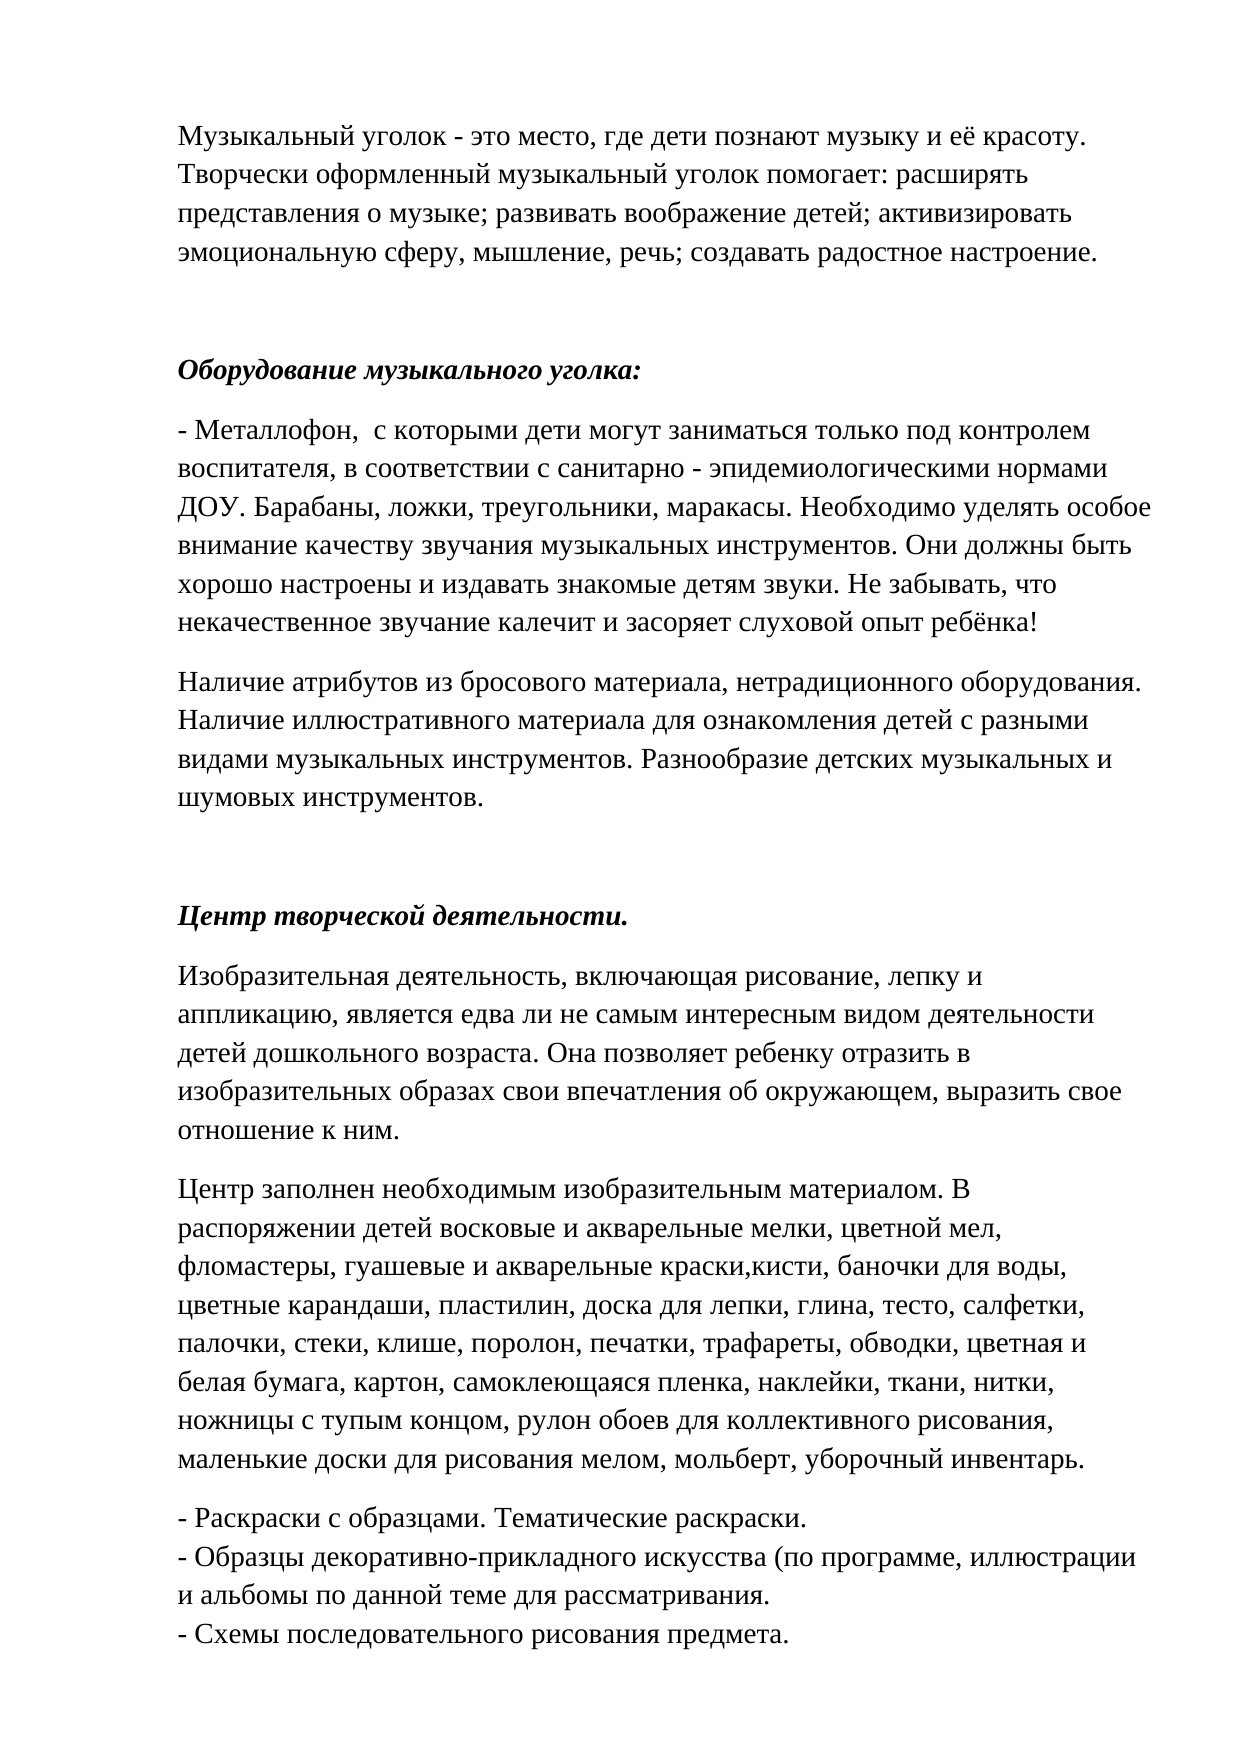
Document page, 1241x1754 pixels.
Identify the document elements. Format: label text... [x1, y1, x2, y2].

text Изобразительная деятельность, включающая рисование, лепку и аппликацию, является едва ли не самым интересным видом деятельности детей дошкольного возраста. Она позволяет ребенку отразить в изобразительных образах свои впечатления об окружающем, выразить свое отношение к ним. [177, 958, 1152, 1145]
text Музыкальный уголок - это место, где дети познают музыку и её красоту. Творчески оформленный музыкальный уголок помогает: расширять представления о музыке; развивать воображение детей; активизировать эмоциональную сферу, мышление, речь; создавать радостное настроение. [177, 118, 1152, 267]
text Оборудование музыкального уголка: [177, 352, 1152, 386]
text Наличие атрибутов из бросового материала, нетрадиционного оборудования. Наличие иллюстративного материала для ознакомления детей с разными видами музыкальных инструментов. Разнообразие детских музыкальных и шумовых инструментов. [177, 664, 1152, 813]
text - Схемы последовательного рисования предмета. [177, 1616, 1152, 1649]
text - Образцы декоративно-прикладного искусства (по программе, иллюстрации и альбомы по данной теме для рассматривания. [177, 1539, 1152, 1611]
text - Раскраски с образцами. Тематические раскраски. [177, 1500, 1152, 1534]
text Центр заполнен необходимым изобразительным материалом. В распоряжении детей восковые и акварельные мелки, цветной мел, фломастеры, гуашевые и акварельные краски,кисти, баночки для воды, цветные карандаши, пластилин, доска для лепки, глина, тесто, салфетки, палочки, стеки, клише, поролон, печатки, трафареты, обводки, цветная и белая бумага, картон, самоклеющаяся пленка, наклейки, ткани, нитки, ножницы с тупым концом, рулон обоев для коллективного рисования, маленькие доски для рисования мелом, мольберт, уборочный инвентарь. [177, 1171, 1152, 1474]
text - Металлофон, с которыми дети могут заниматься только под контролем воспитателя, в соответствии с санитарно - эпидемиологическими нормами ДОУ. Барабаны, ложки, треугольники, маракасы. Необходимо уделять особое внимание качеству звучания музыкальных инструментов. Они должны быть хорошо настроены и издавать знакомые детям звуки. Не забывать, что некачественное звучание калечит и засоряет слуховой опыт ребёнка! [177, 412, 1152, 638]
text Центр творческой деятельности. [177, 898, 1152, 932]
